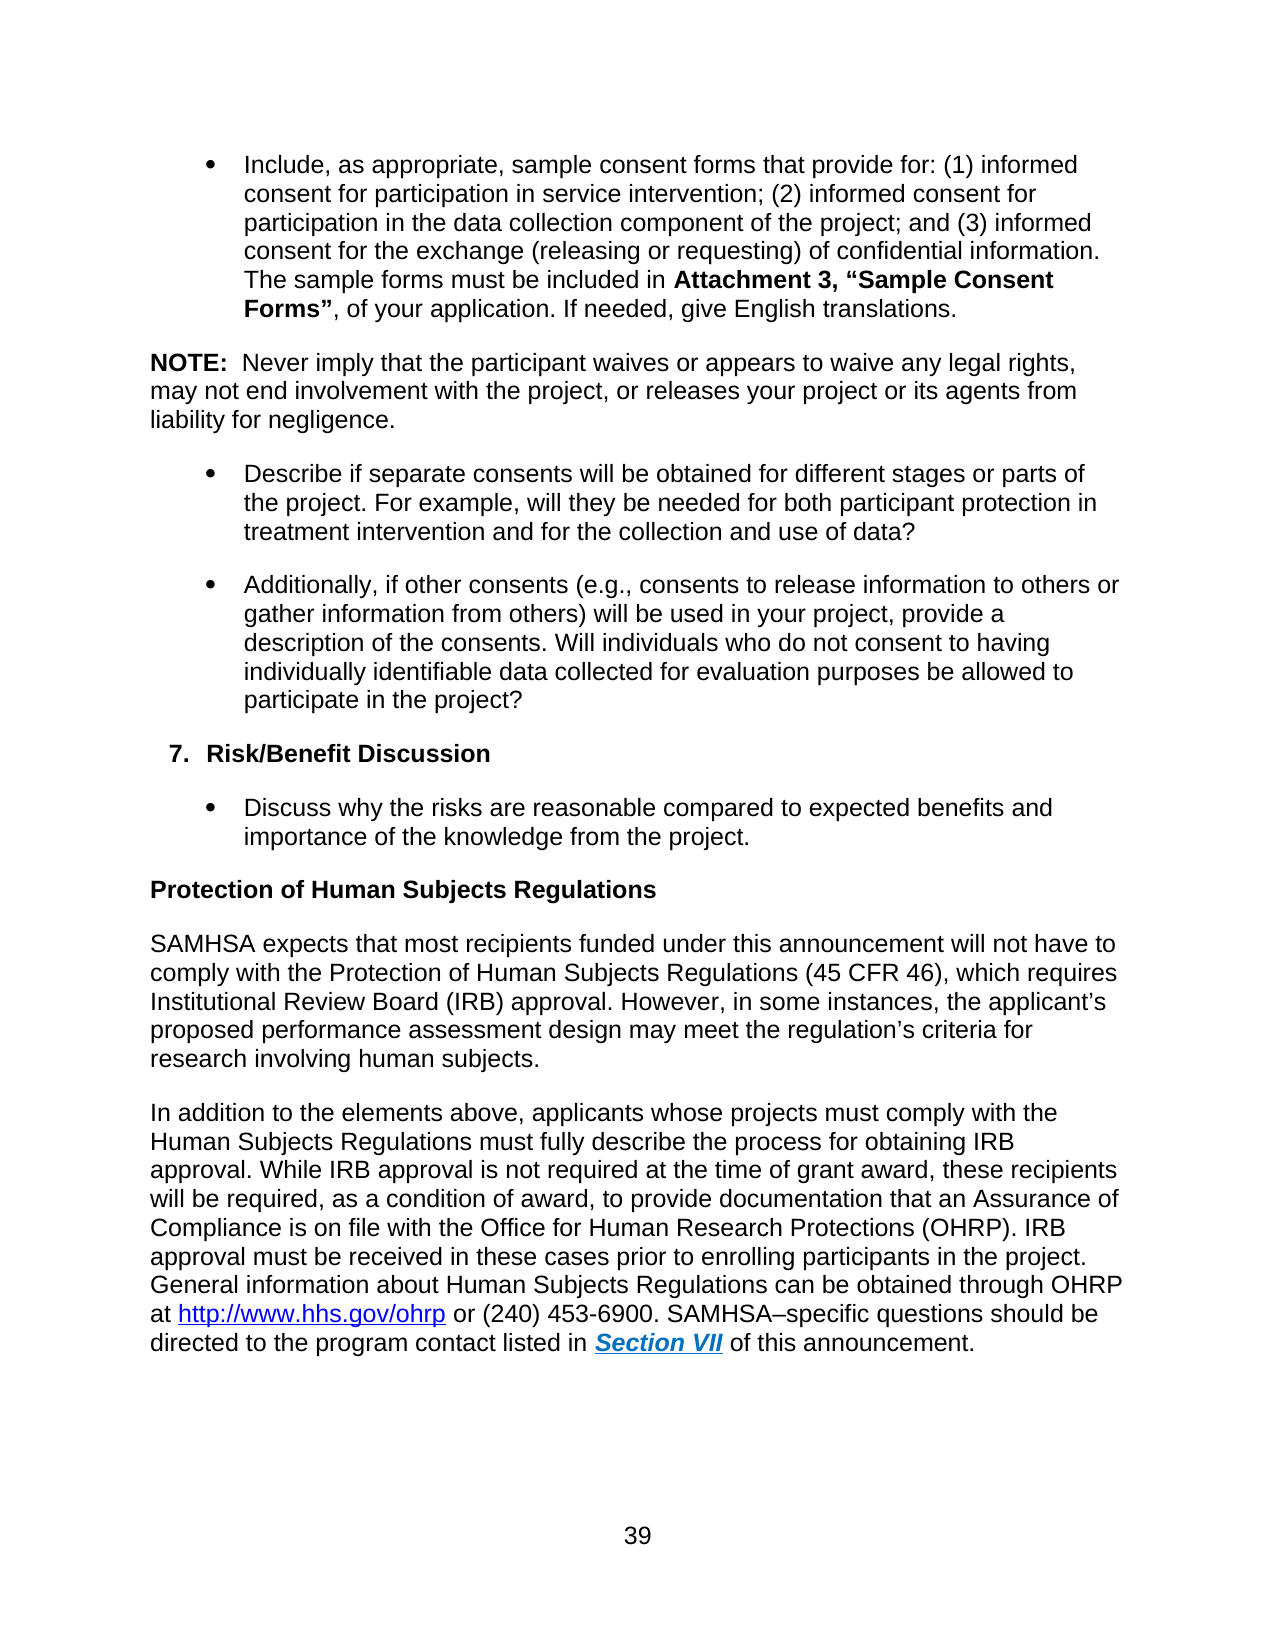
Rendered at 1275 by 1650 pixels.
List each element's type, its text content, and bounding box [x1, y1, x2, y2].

text Protection of Human Subjects Regulations [150, 875, 1125, 904]
list Risk/Benefit Discussion [169, 739, 1125, 768]
list Discuss why the risks are reasonable compared to expected benefits and importance of the knowledge from the project. [206, 793, 1125, 850]
list Describe if separate consents will be obtained for different stages or parts of the project. For example, will they be needed for both participant protection in treatment intervention and for the collection and use of data? [206, 459, 1125, 545]
list Additionally, if other consents (e.g., consents to release information to others or gather information from others) will be used in your project, provide a description of the consents. Will individuals who do not consent to having individually identifiable data collected for evaluation purposes be allowed to participate in the project? [206, 570, 1125, 714]
text In addition to the elements above, applicants whose projects must comply with the Human Subjects Regulations must fully describe the process for obtaining IRB approval. While IRB approval is not required at the time of grant award, these recipients will be required, as a condition of award, to provide documentation that an Assurance of Compliance is on file with the Office for Human Research Protections (OHRP). IRB approval must be received in these cases prior to enrolling participants in the project. General information about Human Subjects Regulations can be obtained through OHRP at http://www.hhs.gov/ohrp or (240) 453-6900. SAMHSA–specific questions should be directed to the program contact listed in Section VII of this announcement. [150, 1098, 1125, 1357]
text NOTE: Never imply that the participant waives or appears to waive any legal rights, may not end involvement with the project, or releases your project or its agents from liability for negligence. [150, 348, 1125, 434]
text SAMHSA expects that most recipients funded under this announcement will not have to comply with the Protection of Human Subjects Regulations (45 CFR 46), which requires Institutional Review Board (IRB) approval. However, in some instances, the applicant’s proposed performance assessment design may meet the regulation’s criteria for research involving human subjects. [150, 929, 1125, 1073]
list Include, as appropriate, sample consent forms that provide for: (1) informed consent for participation in service intervention; (2) informed consent for participation in the data collection component of the project; and (3) informed consent for the exchange (releasing or requesting) of confidential information. The sample forms must be included in Attachment 3, “Sample Consent Forms”, of your application. If needed, give English translations. [206, 150, 1125, 323]
